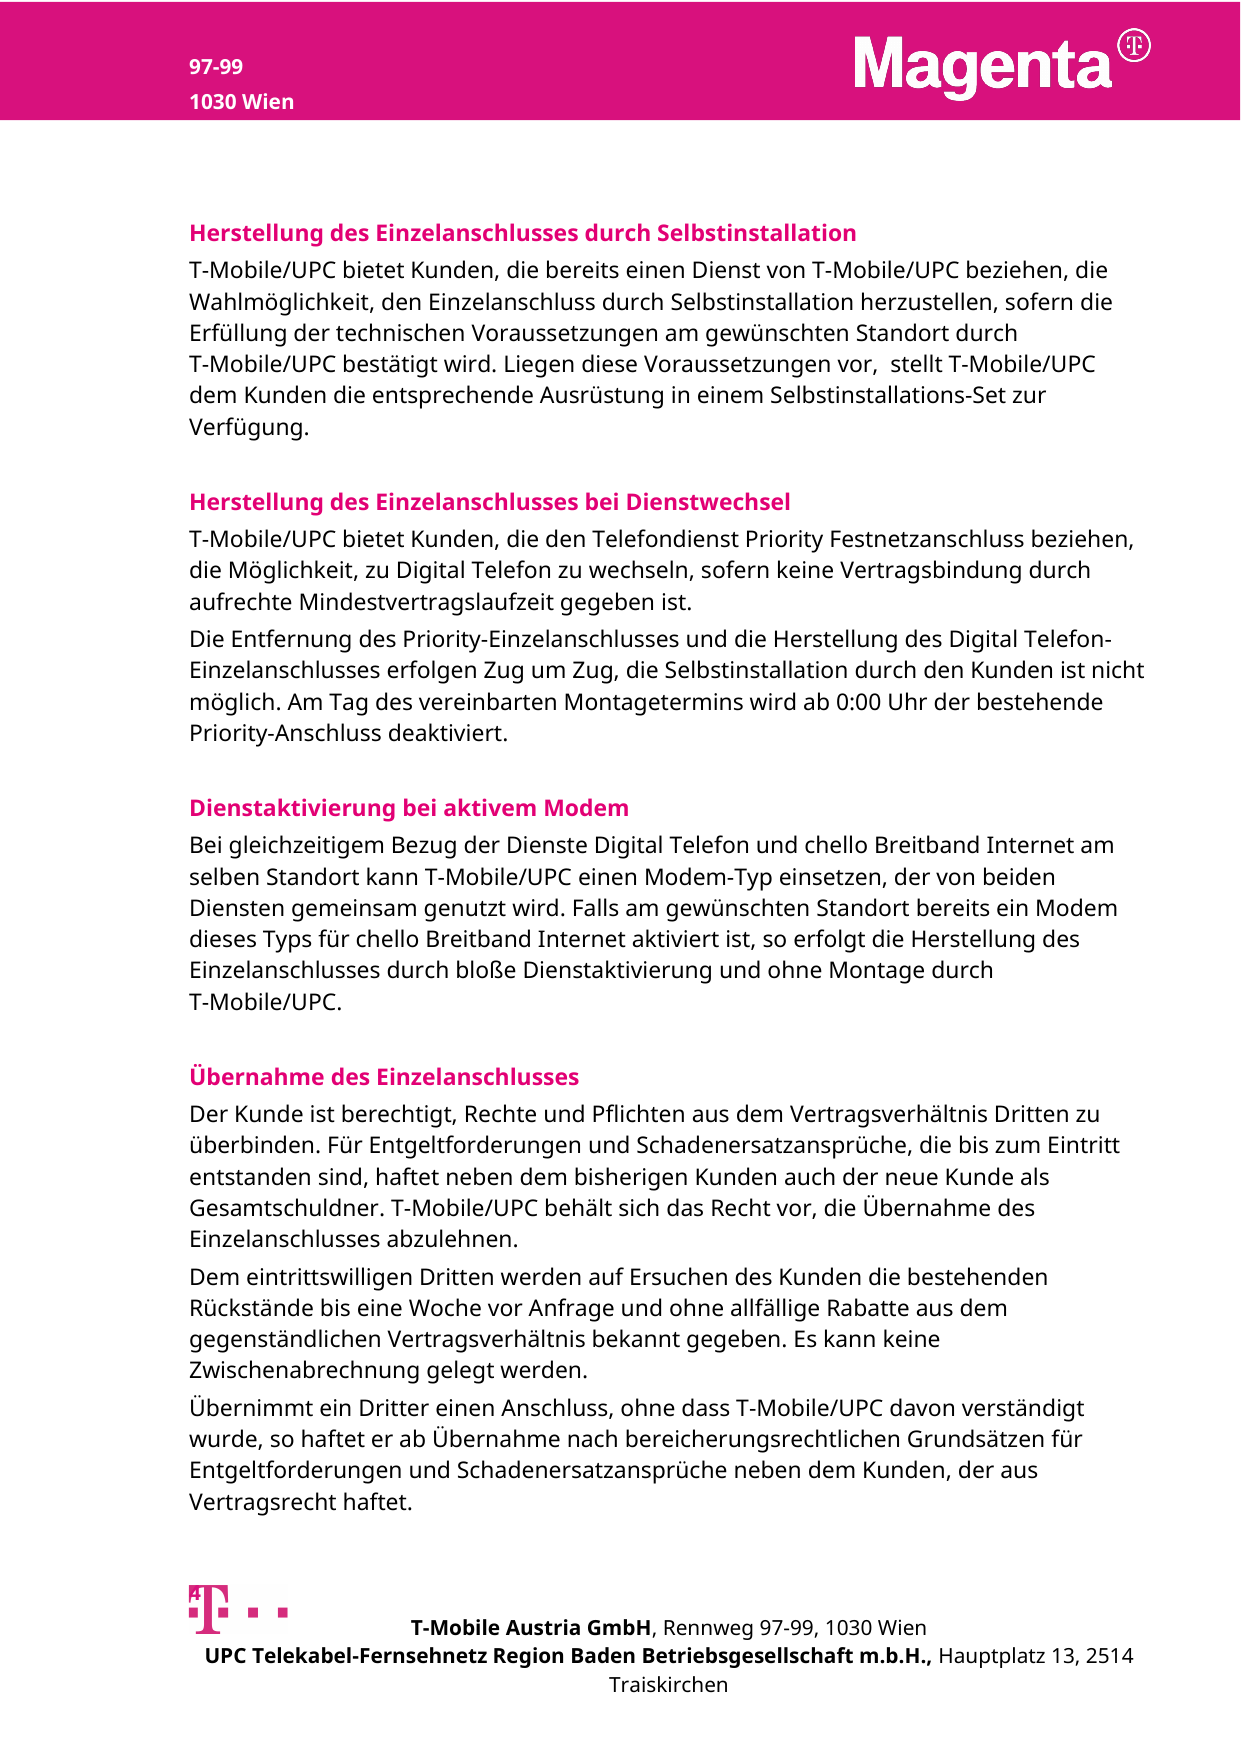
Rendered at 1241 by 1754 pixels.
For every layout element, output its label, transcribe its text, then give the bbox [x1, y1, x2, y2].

picture [855, 28, 1151, 101]
picture [188, 1584, 288, 1634]
text Dem eintrittswilligen Dritten werden auf Ersuchen des Kunden die bestehenden Rückstände bis eine Woche vor Anfrage und ohne allfällige Rabatte aus dem gegenständlichen Vertragsverhältnis bekannt gegeben. Es kann keine Zwischenabrechnung gelegt werden. [189, 1261, 1149, 1386]
text Übernimmt ein Dritter einen Anschluss, ohne dass T-Mobile/UPC davon verständigt wurde, so haftet er ab Übernahme nach bereicherungsrechtlichen Grundsätzen für Entgeltforderungen und Schadenersatzansprüche neben dem Kunden, der aus Vertragsrecht haftet. [189, 1392, 1149, 1517]
subtitle Dienstaktivierung bei aktivem Modem [189, 792, 1149, 823]
text T-Mobile/UPC bietet Kunden, die den Telefondienst Priority Festnetzanschluss beziehen, die Möglichkeit, zu Digital Telefon zu wechseln, sofern keine Vertragsbindung durch aufrechte Mindestvertragslaufzeit gegeben ist. [189, 523, 1149, 617]
subtitle Herstellung des Einzelanschlusses durch Selbstinstallation [189, 217, 1149, 248]
text T-Mobile/UPC bietet Kunden, die bereits einen Dienst von T-Mobile/UPC beziehen, die Wahlmöglichkeit, den Einzelanschluss durch Selbstinstallation herzustellen, sofern die Erfüllung der technischen Voraussetzungen am gewünschten Standort durch T-Mobile/UPC bestätigt wird. Liegen diese Voraussetzungen vor, stellt T-Mobile/UPC dem Kunden die entsprechende Ausrüstung in einem Selbstinstallations-Set zur Verfügung. [189, 254, 1149, 442]
text Der Kunde ist berechtigt, Rechte und Pflichten aus dem Vertragsverhältnis Dritten zu überbinden. Für Entgeltforderungen und Schadenersatzansprüche, die bis zum Eintritt entstanden sind, haftet neben dem bisherigen Kunden auch der neue Kunde als Gesamtschuldner. T-Mobile/UPC behält sich das Recht vor, die Übernahme des Einzelanschlusses abzulehnen. [189, 1098, 1149, 1254]
subtitle Herstellung des Einzelanschlusses bei Dienstwechsel [189, 486, 1149, 517]
subtitle Übernahme des Einzelanschlusses [189, 1061, 1149, 1092]
text Die Entfernung des Priority-Einzelanschlusses und die Herstellung des Digital Telefon-Einzelanschlusses erfolgen Zug um Zug, die Selbstinstallation durch den Kunden ist nicht möglich. Am Tag des vereinbarten Montagetermins wird ab 0:00 Uhr der bestehende Priority-Anschluss deaktiviert. [189, 623, 1149, 748]
text Bei gleichzeitigem Bezug der Dienste Digital Telefon und chello Breitband Internet am selben Standort kann T-Mobile/UPC einen Modem-Typ einsetzen, der von beiden Diensten gemeinsam genutzt wird. Falls am gewünschten Standort bereits ein Modem dieses Typs für chello Breitband Internet aktiviert ist, so erfolgt die Herstellung des Einzelanschlusses durch bloße Dienstaktivierung und ohne Montage durch T-Mobile/UPC. [189, 829, 1149, 1017]
